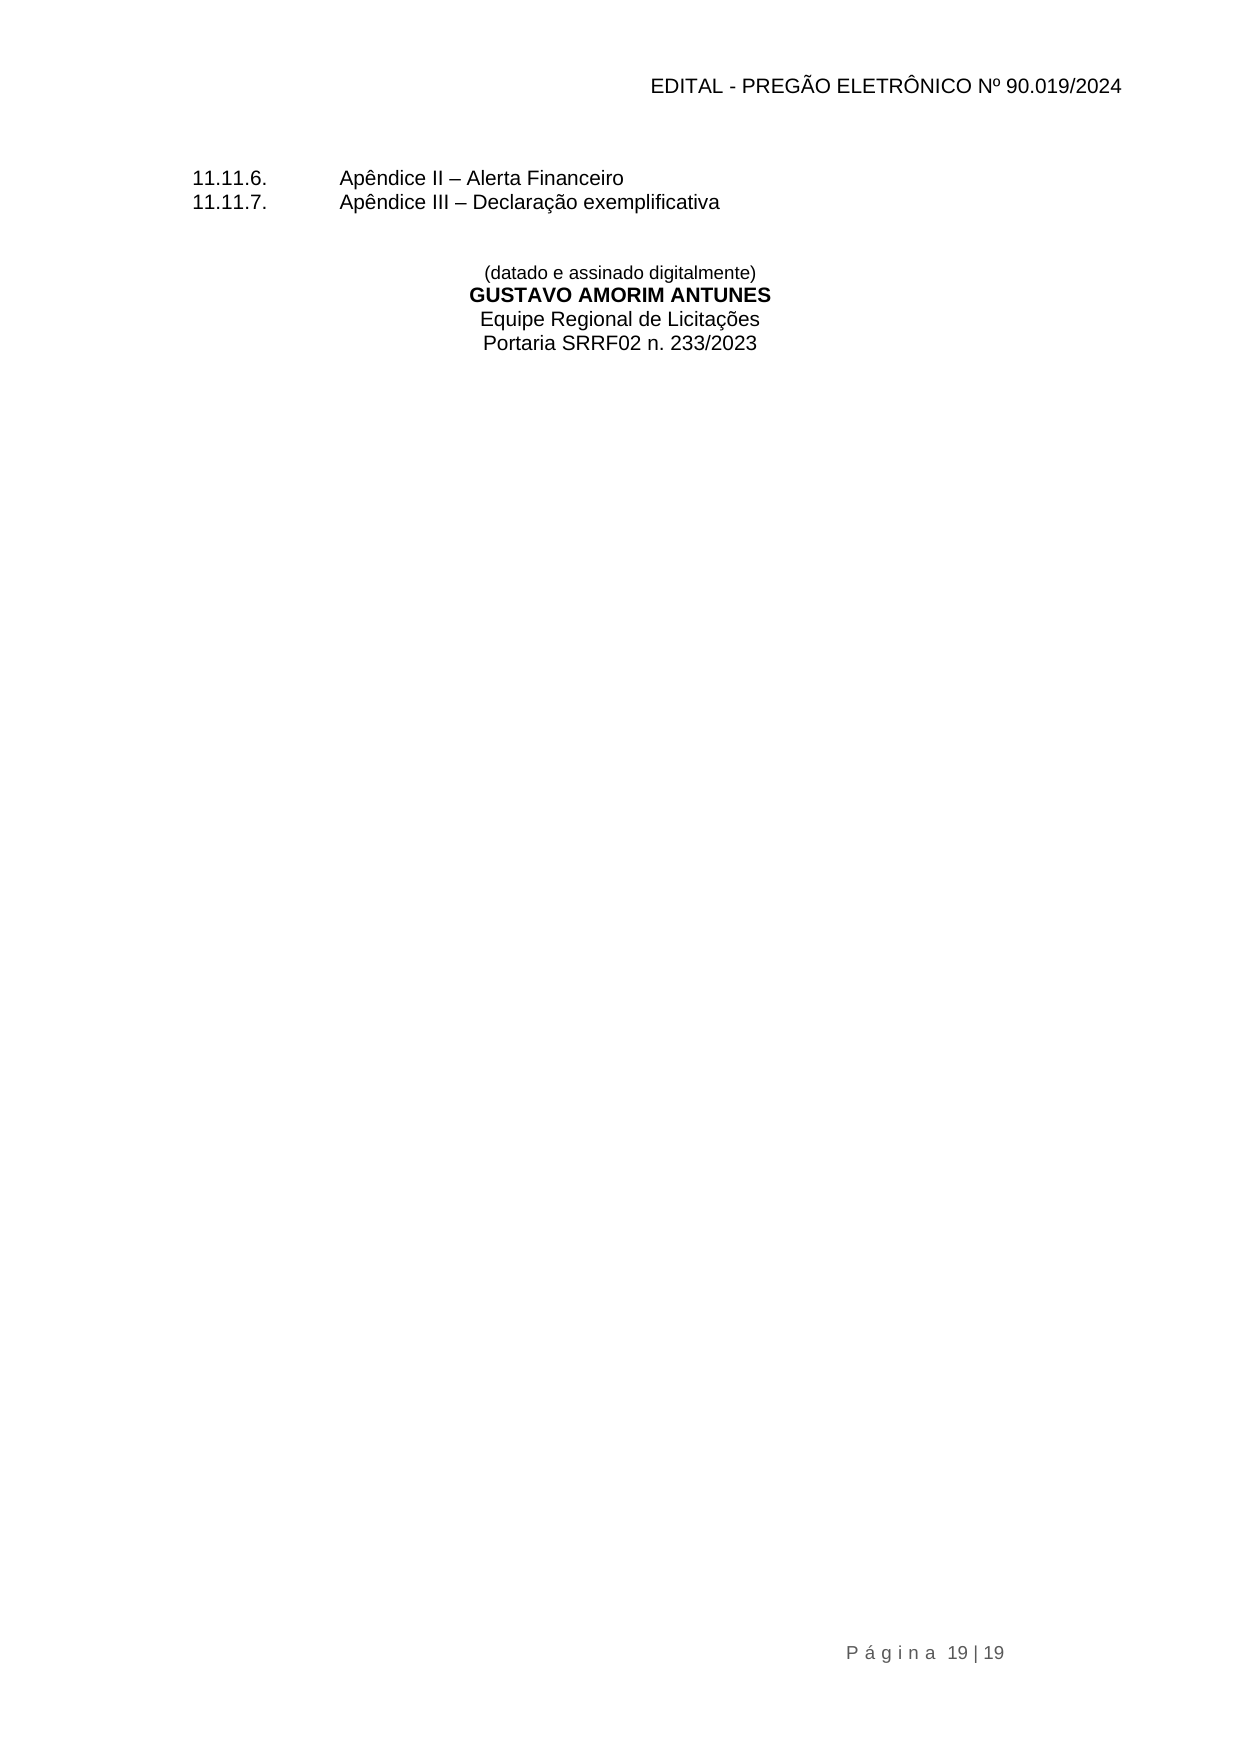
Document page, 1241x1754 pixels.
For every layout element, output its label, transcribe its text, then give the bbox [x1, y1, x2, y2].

text Apêndice III – Declaração exemplificativa [118, 190, 1122, 214]
text GUSTAVO AMORIM ANTUNES [118, 283, 1122, 307]
text Apêndice II – Alerta Financeiro [118, 166, 1122, 190]
table_header Portaria SRRF02 n. 233/2023 [458, 331, 783, 355]
text Equipe Regional de Licitações [118, 307, 1122, 331]
text (datado e assinado digitalmente) [118, 262, 1122, 283]
